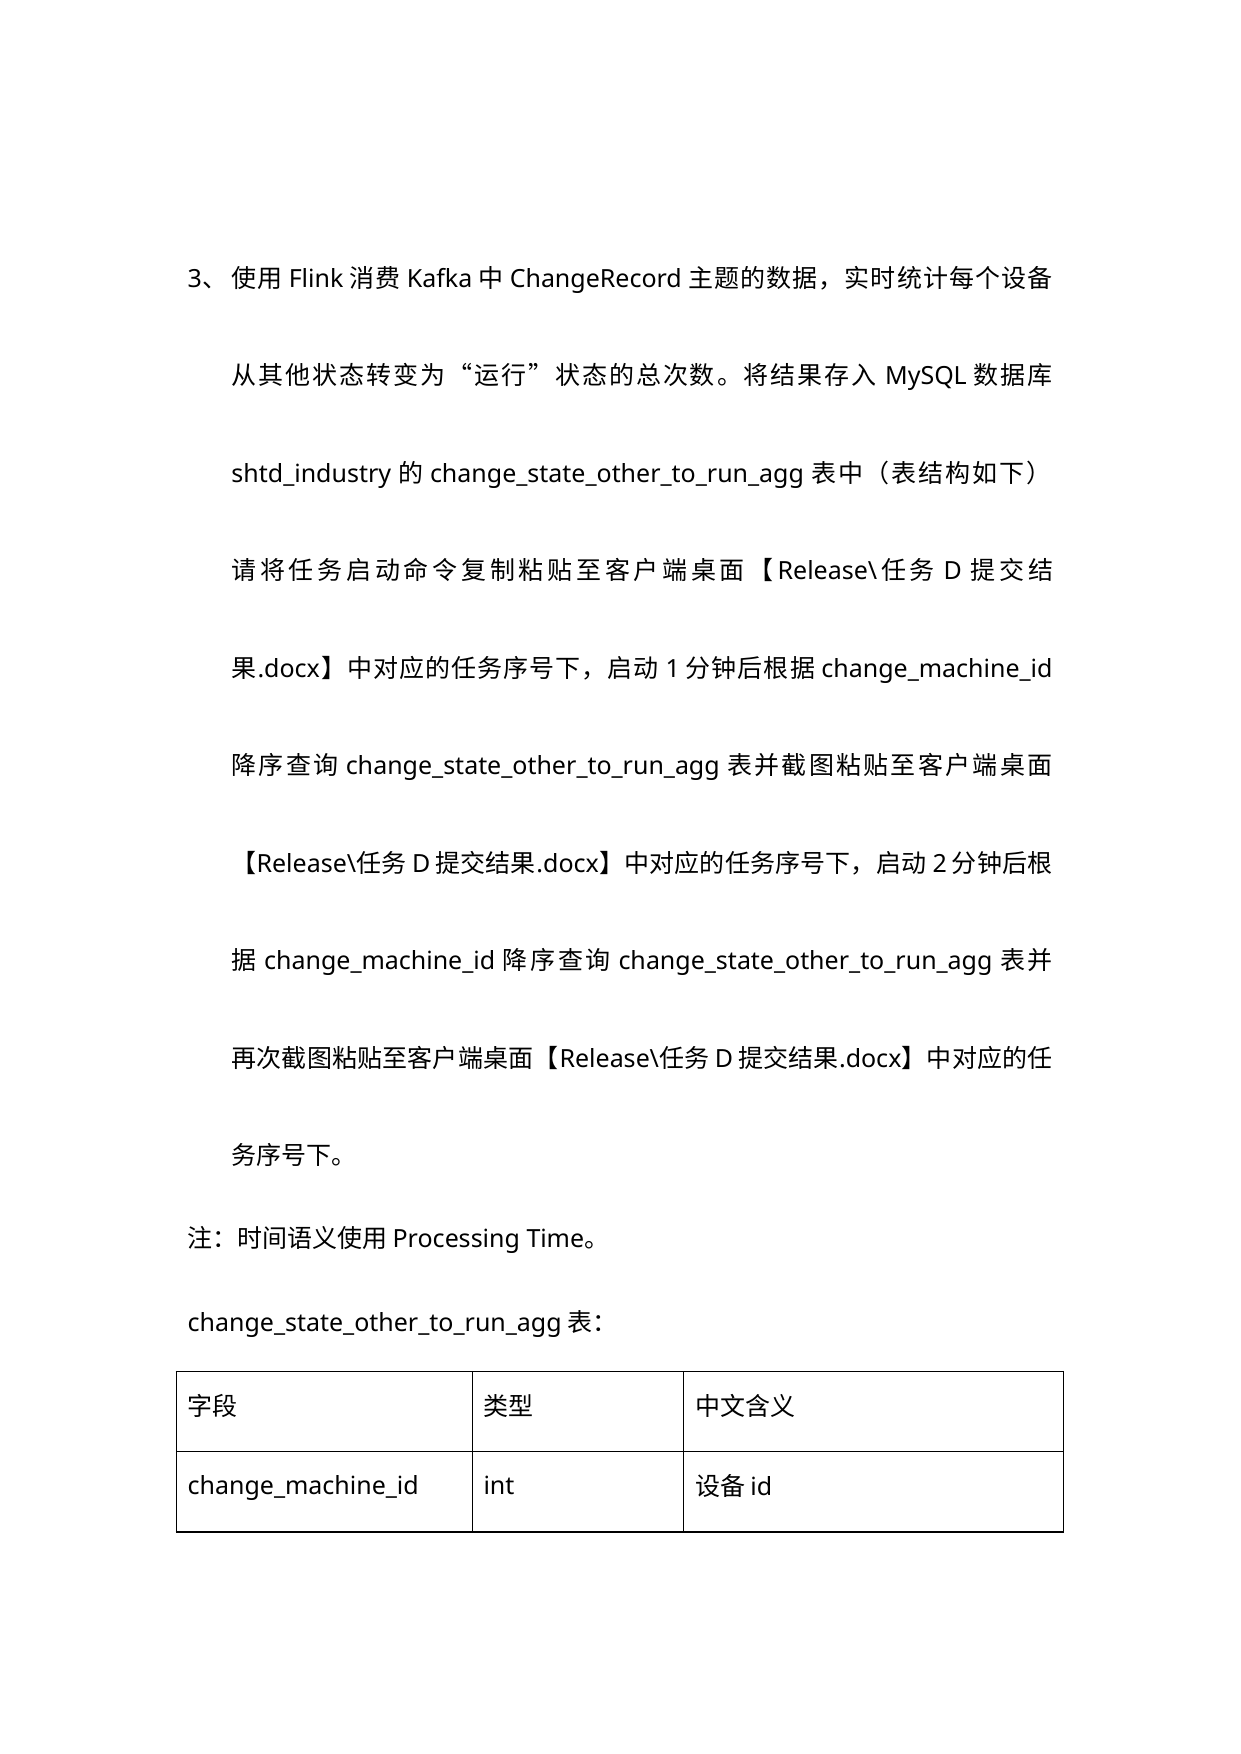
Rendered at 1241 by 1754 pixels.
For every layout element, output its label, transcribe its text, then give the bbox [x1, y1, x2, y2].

table_header 字段 [177, 1372, 472, 1451]
text 注：时间语义使用Processing Time。 [187, 1204, 1053, 1269]
list 使用Flink消费Kafka中ChangeRecord主题的数据，实时统计每个设备从其他状态转变为“运行”状态的总次数。将结果存入MySQL数据库shtd_industry的change_state_other_to_run_agg表中（表结构如下）。请将任务启动命令复制粘贴至客户端桌面【Release\任务D提交结果.docx】中对应的任务序号下，启动1分钟后根据change_machine_id降序查询change_state_other_to_run_agg表并截图粘贴至客户端桌面【Release\任务D提交结果.docx】中对应的任务序号下，启动2分钟后根据change_machine_id降序查询change_state_other_to_run_agg表并再次截图粘贴至客户端桌面【Release\任务D提交结果.docx】中对应的任务序号下。 [187, 244, 1053, 1186]
table_cell 设备id [684, 1452, 1063, 1531]
table_header 中文含义 [684, 1372, 1063, 1451]
table_cell change_machine_id [177, 1452, 472, 1531]
text change_state_other_to_run_agg表： [187, 1288, 1053, 1353]
table_cell int [473, 1452, 683, 1531]
table_header 类型 [473, 1372, 683, 1451]
